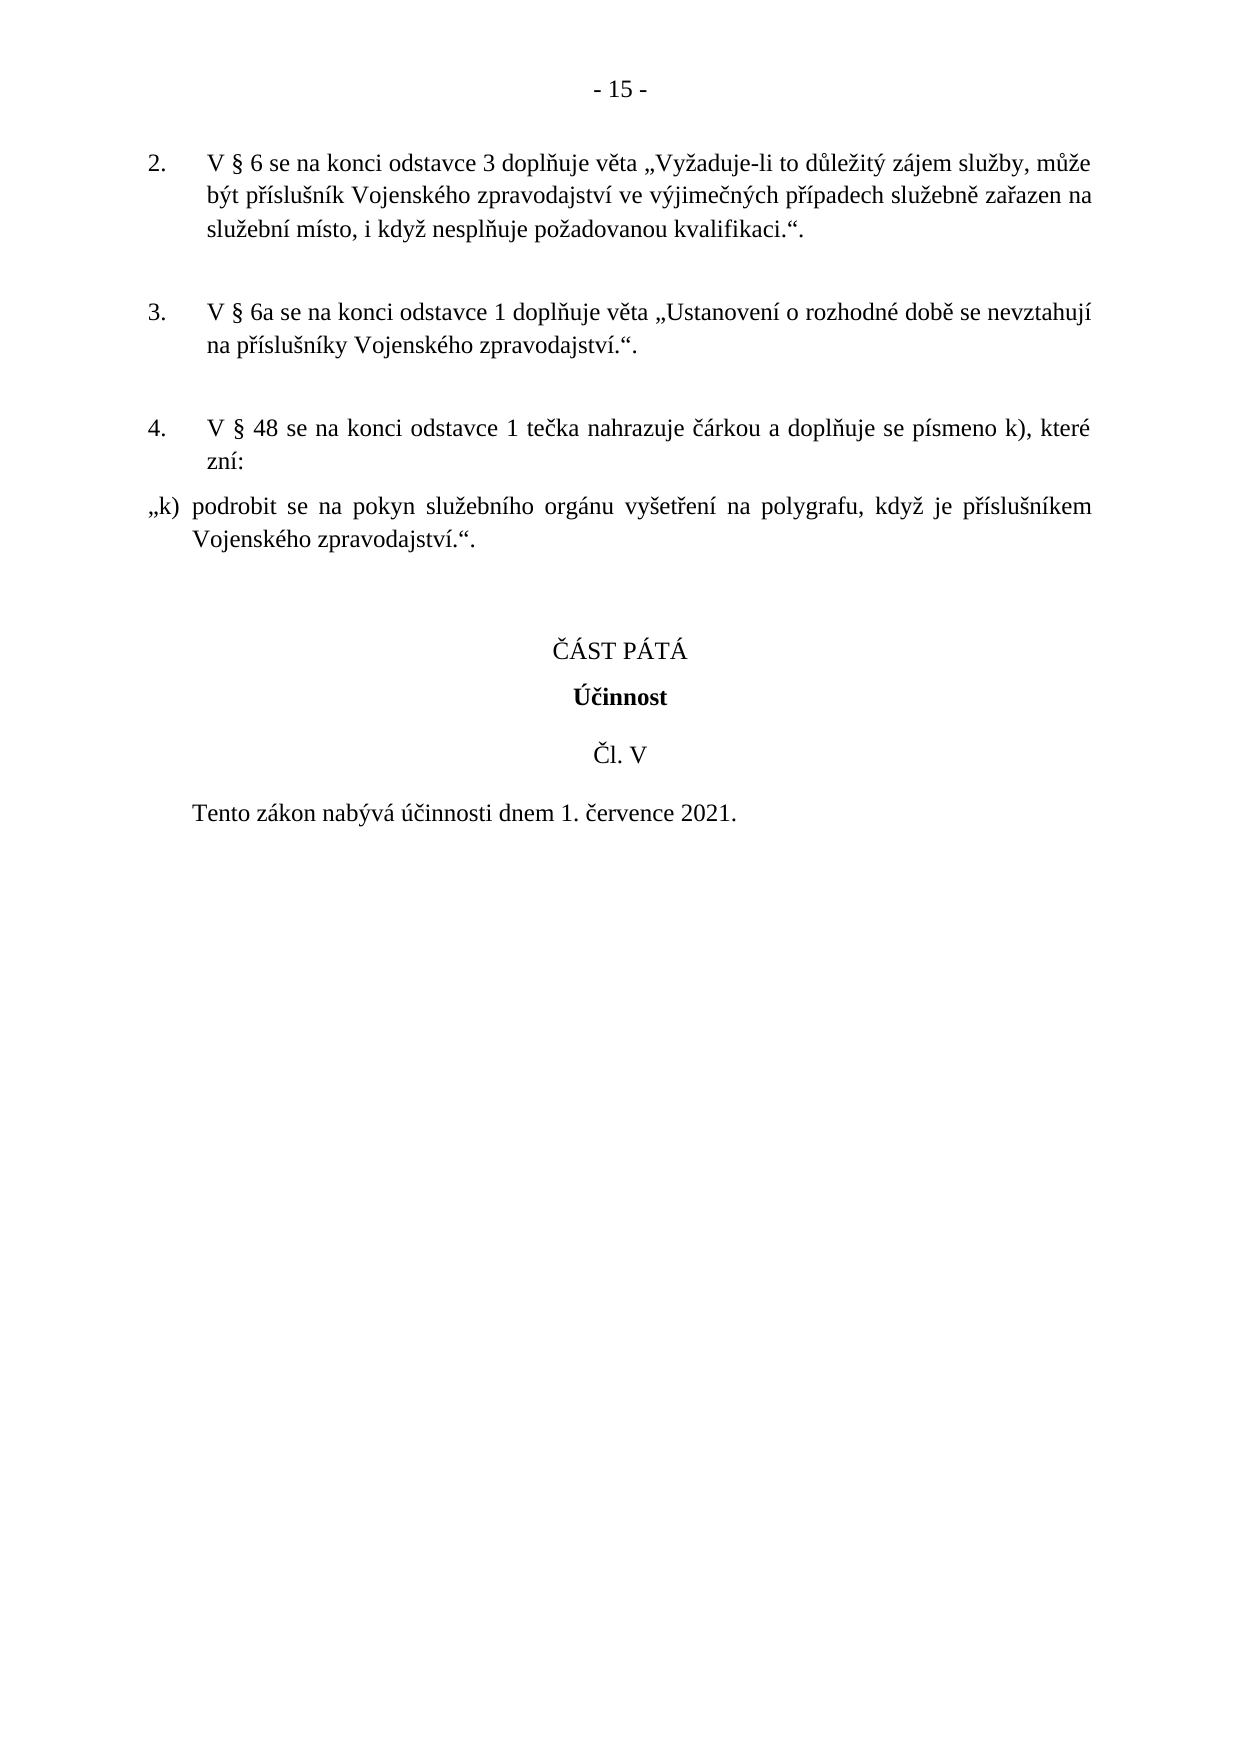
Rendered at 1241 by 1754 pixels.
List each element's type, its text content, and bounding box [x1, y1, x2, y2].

text V § 6 se na konci odstavce 3 doplňuje věta „Vyžaduje-li to důležitý zájem služby, může být příslušník Vojenského zpravodajství ve výjimečných případech služebně zařazen na služební místo, i když nesplňuje požadovanou kvalifikaci.“. [148, 148, 1093, 242]
text ČÁST PÁTÁ [148, 636, 1093, 665]
text Účinnost [148, 682, 1093, 710]
text V § 6a se na konci odstavce 1 doplňuje věta „Ustanovení o rozhodné době se nevztahují na příslušníky Vojenského zpravodajství.“. [148, 297, 1093, 358]
text Tento zákon nabývá účinnosti dnem 1. července 2021. [148, 798, 1093, 826]
text Čl. V [148, 740, 1093, 768]
text „k) podrobit se na pokyn služebního orgánu vyšetření na polygrafu, když je příslušníkem Vojenského zpravodajství.“. [148, 491, 1093, 553]
text V § 48 se na konci odstavce 1 tečka nahrazuje čárkou a doplňuje se písmeno k), které zní: [148, 413, 1093, 474]
